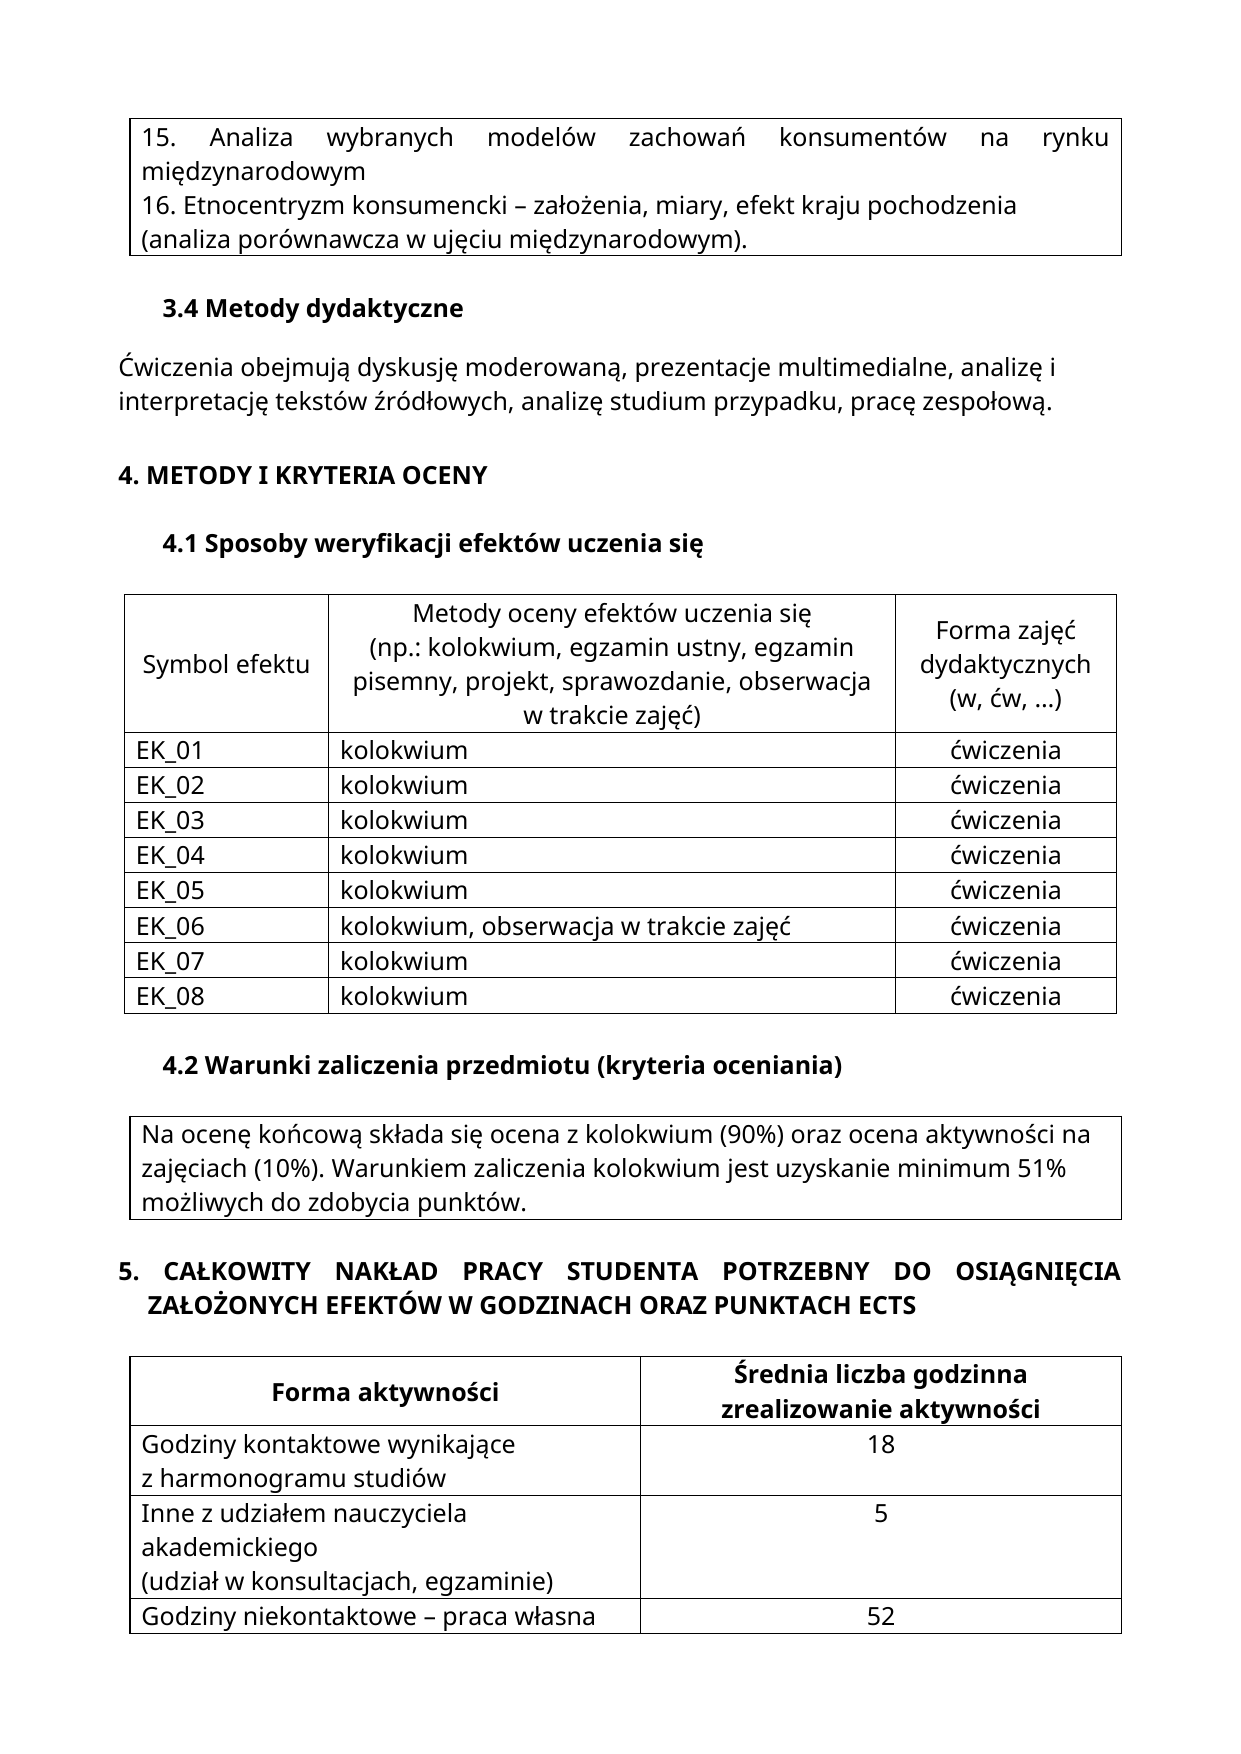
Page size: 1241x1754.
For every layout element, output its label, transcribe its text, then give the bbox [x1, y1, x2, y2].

table_cell Inne z udziałem nauczyciela akademickiego (udział w konsultacjach, egzaminie) [131, 1496, 640, 1598]
table_cell EK_02 [125, 768, 328, 802]
table_header Forma aktywności [131, 1357, 640, 1425]
table_header Średnia liczba godzinna zrealizowanie aktywności [641, 1357, 1121, 1425]
table_cell 18 [641, 1426, 1121, 1494]
table_cell EK_05 [125, 873, 328, 907]
text 5. CAŁKOWITY NAKŁAD PRACY STUDENTA POTRZEBNY DO OSIĄGNIĘCIA ZAŁOŻONYCH EFEKTÓW W GODZINACH ORAZ PUNKTACH ECTS [118, 1254, 1122, 1322]
table_cell kolokwium, obserwacja w trakcie zajęć [329, 908, 895, 942]
table_header Na ocenę końcową składa się ocena z kolokwium (90%) oraz ocena aktywności na zajęciach (10%). Warunkiem zaliczenia kolokwium jest uzyskanie minimum 51% możliwych do zdobycia punktów. [131, 1117, 1121, 1219]
table_cell EK_06 [125, 908, 328, 942]
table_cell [131, 1599, 640, 1633]
table_cell EK_01 [125, 733, 328, 767]
table_cell kolokwium [329, 803, 895, 837]
table_header Metody oceny efektów uczenia się (np.: kolokwium, egzamin ustny, egzamin pisemny, projekt, sprawozdanie, obserwacja w trakcie zajęć) [329, 595, 895, 732]
text 3.4 Metody dydaktyczne [162, 291, 1122, 324]
table_cell ćwiczenia [896, 733, 1116, 767]
table_cell EK_04 [125, 838, 328, 872]
table_cell kolokwium [329, 873, 895, 907]
table_cell ćwiczenia [896, 838, 1116, 872]
table_cell ćwiczenia [896, 803, 1116, 837]
table_cell kolokwium [329, 768, 895, 802]
table_cell ćwiczenia [896, 943, 1116, 977]
text Ćwiczenia obejmują dyskusję moderowaną, prezentacje multimedialne, analizę i interpretację tekstów źródłowych, analizę studium przypadku, pracę zespołową. [118, 349, 1122, 418]
table_cell kolokwium [329, 733, 895, 767]
table_cell ćwiczenia [896, 873, 1116, 907]
text 4.1 Sposoby weryfikacji efektów uczenia się [162, 526, 1122, 560]
table_header Symbol efektu [125, 595, 328, 732]
table_cell ćwiczenia [896, 768, 1116, 802]
text 4.2 Warunki zaliczenia przedmiotu (kryteria oceniania) [162, 1047, 1122, 1082]
table_cell kolokwium [329, 838, 895, 872]
table_cell EK_03 [125, 803, 328, 837]
table_cell 5 [641, 1496, 1121, 1598]
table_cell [131, 119, 1121, 255]
table_cell kolokwium [329, 978, 895, 1012]
table_header Forma zajęć dydaktycznych (w, ćw, …) [896, 595, 1116, 732]
text 4. METODY I KRYTERIA OCENY [118, 458, 1122, 492]
table_cell 52 [641, 1599, 1121, 1633]
table_cell EK_07 [125, 943, 328, 977]
table_cell kolokwium [329, 943, 895, 977]
table_cell ćwiczenia [896, 978, 1116, 1012]
table_cell ćwiczenia [896, 908, 1116, 942]
table_cell EK_08 [125, 978, 328, 1012]
table_cell Godziny kontaktowe wynikające z harmonogramu studiów [131, 1426, 640, 1494]
